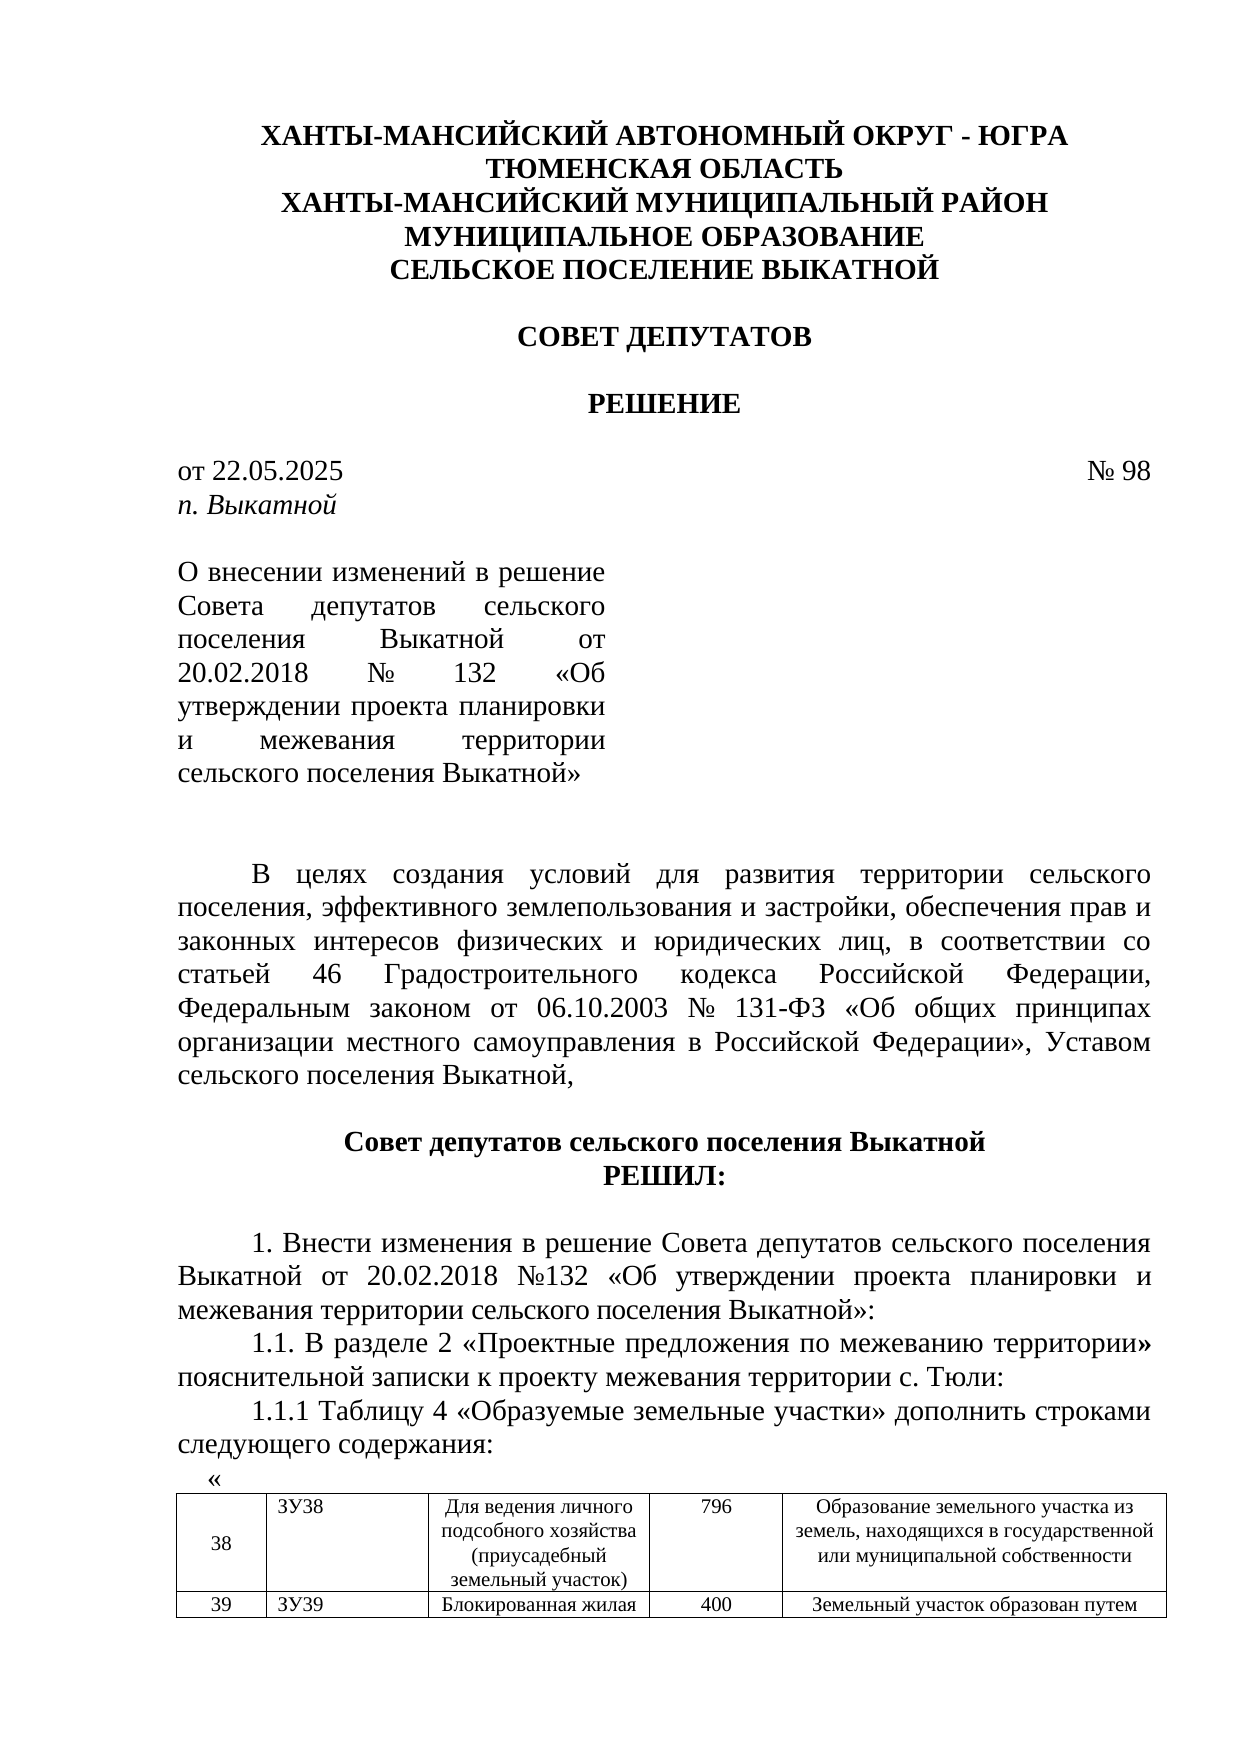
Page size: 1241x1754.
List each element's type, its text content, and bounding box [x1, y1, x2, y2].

text МУНИЦИПАЛЬНОЕ ОБРАЗОВАНИЕ [177, 219, 1152, 252]
text О внесении изменений в решение Совета депутатов сельского поселения Выкатной от 20.02.2018 № 132 «Об утверждении проекта планировки и межевания территории сельского поселения Выкатной» [177, 554, 606, 789]
text РЕШИЛ: [177, 1158, 1152, 1191]
text ХАНТЫ-МАНСИЙСКИЙ АВТОНОМНЫЙ ОКРУГ - ЮГРА [177, 118, 1152, 152]
text В целях создания условий для развития территории сельского поселения, эффективного землепользования и застройки, обеспечения прав и законных интересов физических и юридических лиц, в соответствии со статьей 46 Градостроительного кодекса Российской Федерации, Федеральным законом от 06.10.2003 № 131-ФЗ «Об общих принципах организации местного самоуправления в Российской Федерации», Уставом сельского поселения Выкатной, [177, 856, 1152, 1091]
text 1.1. В разделе 2 «Проектные предложения по межеванию территории» пояснительной записки к проекту межевания территории с. Тюли: [177, 1326, 1152, 1393]
table_header ЗУ38 [267, 1494, 428, 1591]
table_cell 400 [650, 1592, 782, 1617]
text СЕЛЬСКОЕ ПОСЕЛЕНИЕ ВЫКАТНОЙ [177, 252, 1152, 286]
table_header Образование земельного участка из земель, находящихся в государственной или муниципальной собственности [783, 1494, 1166, 1591]
table_header Для ведения личного подсобного хозяйства (приусадебный земельный участок) [429, 1494, 649, 1591]
text 1. Внести изменения в решение Совета депутатов сельского поселения Выкатной от 20.02.2018 №132 «Об утверждении проекта планировки и межевания территории сельского поселения Выкатной»: [177, 1225, 1152, 1326]
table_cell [429, 1592, 649, 1617]
text « [177, 1460, 1152, 1493]
text РЕШЕНИЕ [177, 386, 1152, 420]
table_header 796 [650, 1494, 782, 1591]
table_cell ЗУ39 [267, 1592, 428, 1617]
text ТЮМЕНСКАЯ ОБЛАСТЬ [177, 152, 1152, 185]
table_header 38 [177, 1494, 266, 1591]
text Совет депутатов сельского поселения Выкатной [177, 1124, 1152, 1158]
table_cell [783, 1592, 1166, 1617]
table_cell 39 [177, 1592, 266, 1617]
text 1.1.1 Таблицу 4 «Образуемые земельные участки» дополнить строками следующего содержания: [177, 1393, 1152, 1460]
text от 22.05.2025 № 98 [177, 453, 1152, 487]
text п. Выкатной [177, 487, 1152, 521]
text ХАНТЫ-МАНСИЙСКИЙ МУНИЦИПАЛЬНЫЙ РАЙОН [177, 185, 1152, 219]
text СОВЕТ ДЕПУТАТОВ [177, 319, 1152, 353]
